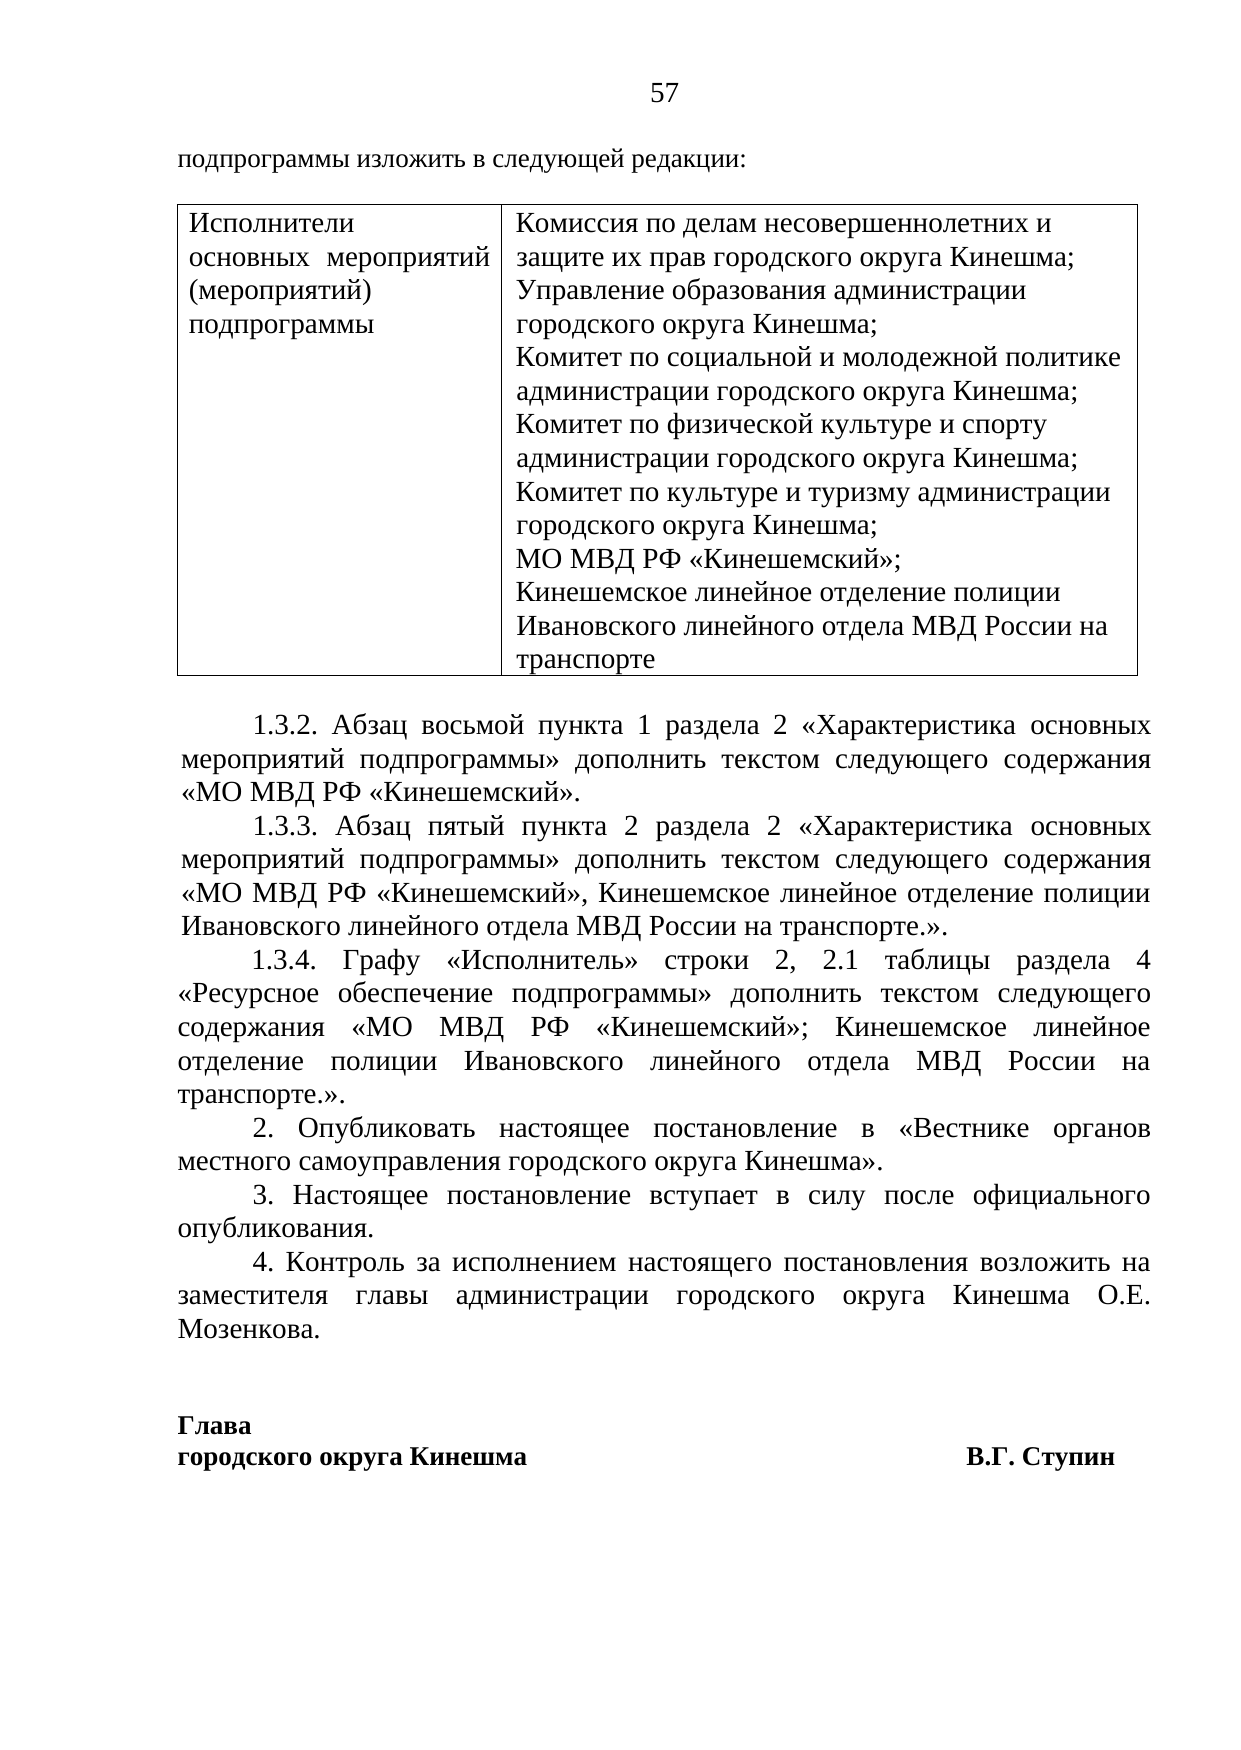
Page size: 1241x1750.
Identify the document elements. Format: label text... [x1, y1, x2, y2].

text 2. Опубликовать настоящее постановление в «Вестнике органов местного самоуправления городского округа Кинешма». [177, 1110, 1152, 1177]
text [177, 142, 1152, 173]
text 3. Настоящее постановление вступает в силу после официального опубликования. [177, 1177, 1152, 1244]
text 1.3.3. Абзац пятый пункта 2 раздела 2 «Характеристика основных мероприятий подпрограммы» дополнить текстом следующего содержания «МО МВД РФ «Кинешемский», Кинешемское линейное отделение полиции Ивановского линейного отдела МВД России на транспорте.». [181, 808, 1152, 942]
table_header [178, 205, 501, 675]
text Глава [177, 1409, 1152, 1440]
text 1.3.2. Абзац восьмой пункта 1 раздела 2 «Характеристика основных мероприятий подпрограммы» дополнить текстом следующего содержания «МО МВД РФ «Кинешемский». [181, 707, 1152, 808]
text городского округа Кинешма В.Г. Ступин [177, 1440, 1152, 1471]
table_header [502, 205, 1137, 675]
text 1.3.4. Графу «Исполнитель» строки 2, 2.1 таблицы раздела 4 «Ресурсное обеспечение подпрограммы» дополнить текстом следующего содержания «МО МВД РФ «Кинешемский»; Кинешемское линейное отделение полиции Ивановского линейного отдела МВД России на транспорте.». [177, 942, 1152, 1110]
text 4. Контроль за исполнением настоящего постановления возложить на заместителя главы администрации городского округа Кинешма О.Е. Мозенкова. [177, 1244, 1152, 1344]
